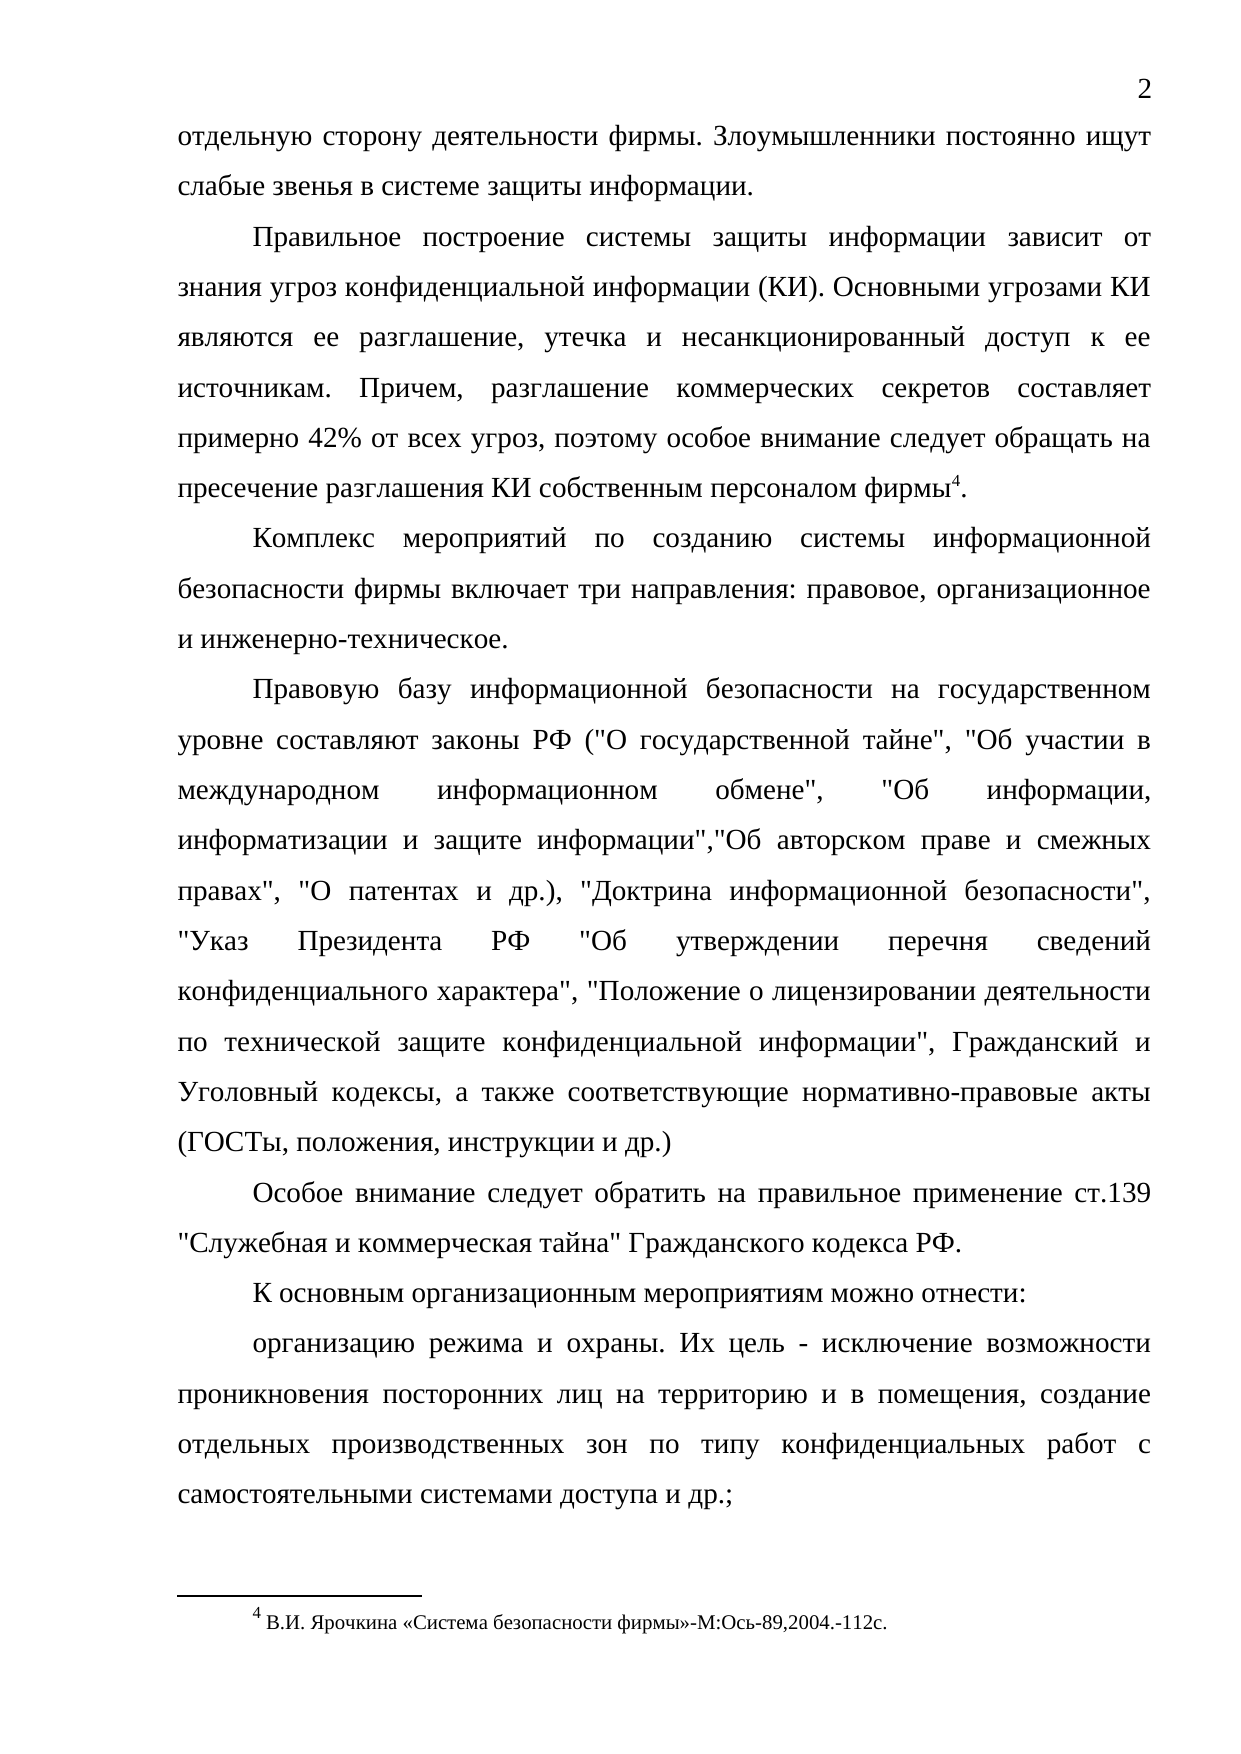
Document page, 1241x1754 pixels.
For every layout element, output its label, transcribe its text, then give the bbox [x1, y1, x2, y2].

text Комплекс мероприятий по созданию системы информационной безопасности фирмы включает три направления: правовое, организационное и инженерно-техническое. [177, 521, 1152, 655]
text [177, 118, 1152, 202]
text Особое внимание следует обратить на правильное применение ст.139 "Служебная и коммерческая тайна" Гражданского кодекса РФ. [177, 1175, 1152, 1258]
text организацию режима и охраны. Их цель - исключение возможности проникновения посторонних лиц на территорию и в помещения, создание отдельных производственных зон по типу конфиденциальных работ с самостоятельными системами доступа и др.; [177, 1326, 1152, 1510]
text К основным организационным мероприятиям можно отнести: [177, 1275, 1152, 1309]
text Правовую базу информационной безопасности на государственном уровне составляют законы РФ ("О государственной тайне", "Об участии в международном информационном обмене", "Об информации, информатизации и защите информации","Об авторском праве и смежных правах", "О патентах и др.), "Доктрина информационной безопасности", "Указ Президента РФ "Об утверждении перечня сведений конфиденциального характера", "Положение о лицензировании деятельности по технической защите конфиденциальной информации", Гражданский и Уголовный кодексы, а также соответствующие нормативно-правовые акты (ГОСТы, положения, инструкции и др.) [177, 672, 1152, 1158]
text Правильное построение системы защиты информации зависит от знания угроз конфиденциальной информации (КИ). Основными угрозами КИ являются ее разглашение, утечка и несанкционированный доступ к ее источникам. Причем, разглашение коммерческих секретов составляет примерно 42% от всех угроз, поэтому особое внимание следует обращать на пресечение разглашения КИ собственным персоналом фирмы. [177, 219, 1152, 504]
